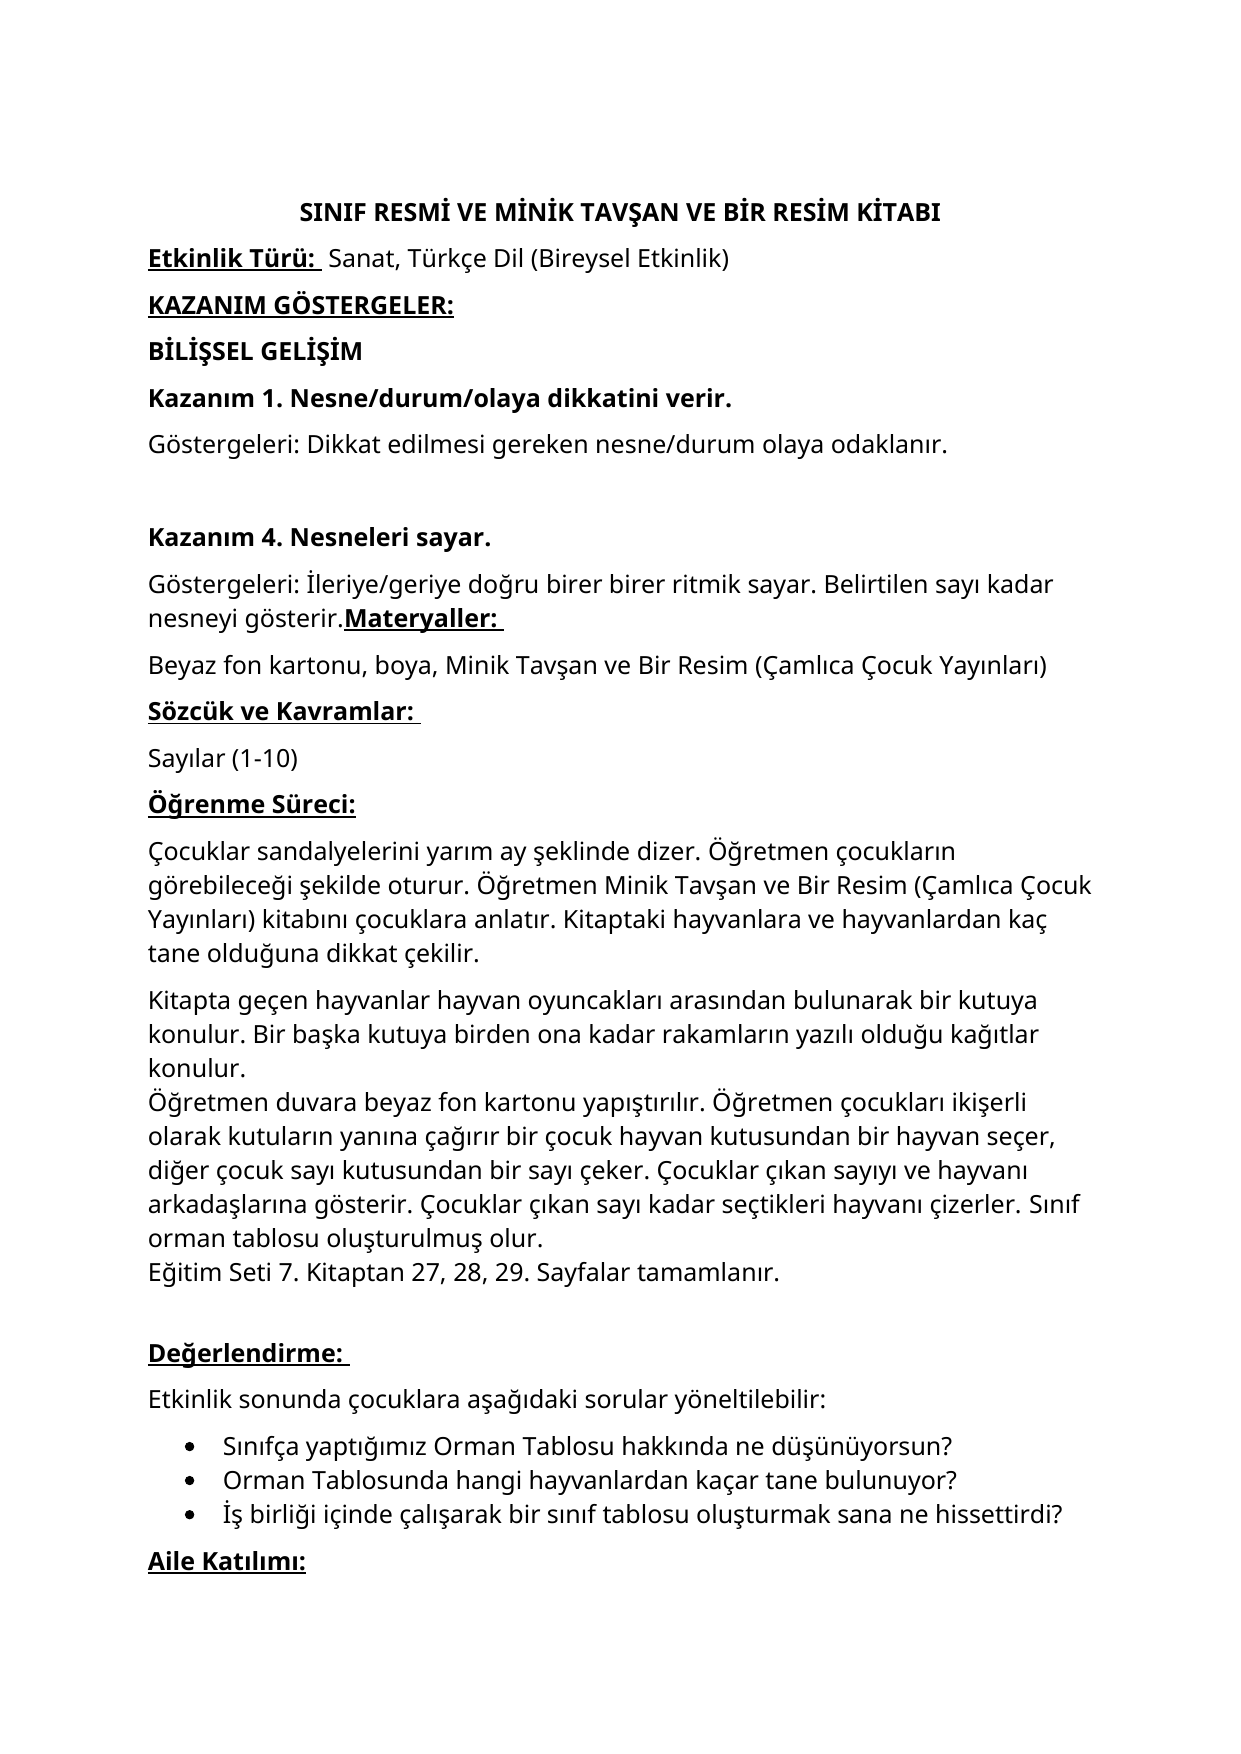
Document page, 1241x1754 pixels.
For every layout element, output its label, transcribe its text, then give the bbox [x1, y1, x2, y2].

text Göstergeleri: İleriye/geriye doğru birer birer ritmik sayar. Belirtilen sayı kadar nesneyi gösterir.Materyaller: [148, 567, 1093, 635]
text Aile Katılımı: [148, 1543, 1093, 1577]
text Eğitim Seti 7. Kitaptan 27, 28, 29. Sayfalar tamamlanır. [148, 1255, 1093, 1289]
text Kitapta geçen hayvanlar hayvan oyuncakları arasından bulunarak bir kutuya konulur. Bir başka kutuya birden ona kadar rakamların yazılı olduğu kağıtlar konulur. [148, 982, 1093, 1084]
text Göstergeleri: Dikkat edilmesi gereken nesne/durum olaya odaklanır. [148, 427, 1093, 461]
text Beyaz fon kartonu, boya, Minik Tavşan ve Bir Resim (Çamlıca Çocuk Yayınları) [148, 647, 1093, 681]
text Sözcük ve Kavramlar: [148, 694, 1093, 728]
text BİLİŞSEL GELİŞİM [148, 334, 1093, 368]
text Etkinlik sonunda çocuklara aşağıdaki sorular yöneltilebilir: [148, 1382, 1093, 1416]
text SINIF RESMİ VE MİNİK TAVŞAN VE BİR RESİM KİTABI [148, 194, 1093, 228]
list İş birliği içinde çalışarak bir sınıf tablosu oluşturmak sana ne hissettirdi? [185, 1497, 1093, 1531]
text Öğrenme Süreci: [148, 787, 1093, 821]
text Değerlendirme: [148, 1335, 1093, 1369]
text Kazanım 1. Nesne/durum/olaya dikkatini verir. [148, 380, 1093, 414]
list Orman Tablosunda hangi hayvanlardan kaçar tane bulunuyor? [185, 1463, 1093, 1497]
text Etkinlik Türü: Sanat, Türkçe Dil (Bireysel Etkinlik) [148, 241, 1093, 275]
text Sayılar (1-10) [148, 740, 1093, 774]
text Kazanım 4. Nesneleri sayar. [148, 520, 1093, 554]
text Öğretmen duvara beyaz fon kartonu yapıştırılır. Öğretmen çocukları ikişerli olarak kutuların yanına çağırır bir çocuk hayvan kutusundan bir hayvan seçer, diğer çocuk sayı kutusundan bir sayı çeker. Çocuklar çıkan sayıyı ve hayvanı arkadaşlarına gösterir. Çocuklar çıkan sayı kadar seçtikleri hayvanı çizerler. Sınıf orman tablosu oluşturulmuş olur. [148, 1084, 1093, 1255]
text Çocuklar sandalyelerini yarım ay şeklinde dizer. Öğretmen çocukların görebileceği şekilde oturur. Öğretmen Minik Tavşan ve Bir Resim (Çamlıca Çocuk Yayınları) kitabını çocuklara anlatır. Kitaptaki hayvanlara ve hayvanlardan kaç tane olduğuna dikkat çekilir. [148, 833, 1093, 970]
list Sınıfça yaptığımız Orman Tablosu hakkında ne düşünüyorsun? [185, 1428, 1093, 1463]
text KAZANIM GÖSTERGELER: [148, 287, 1093, 321]
